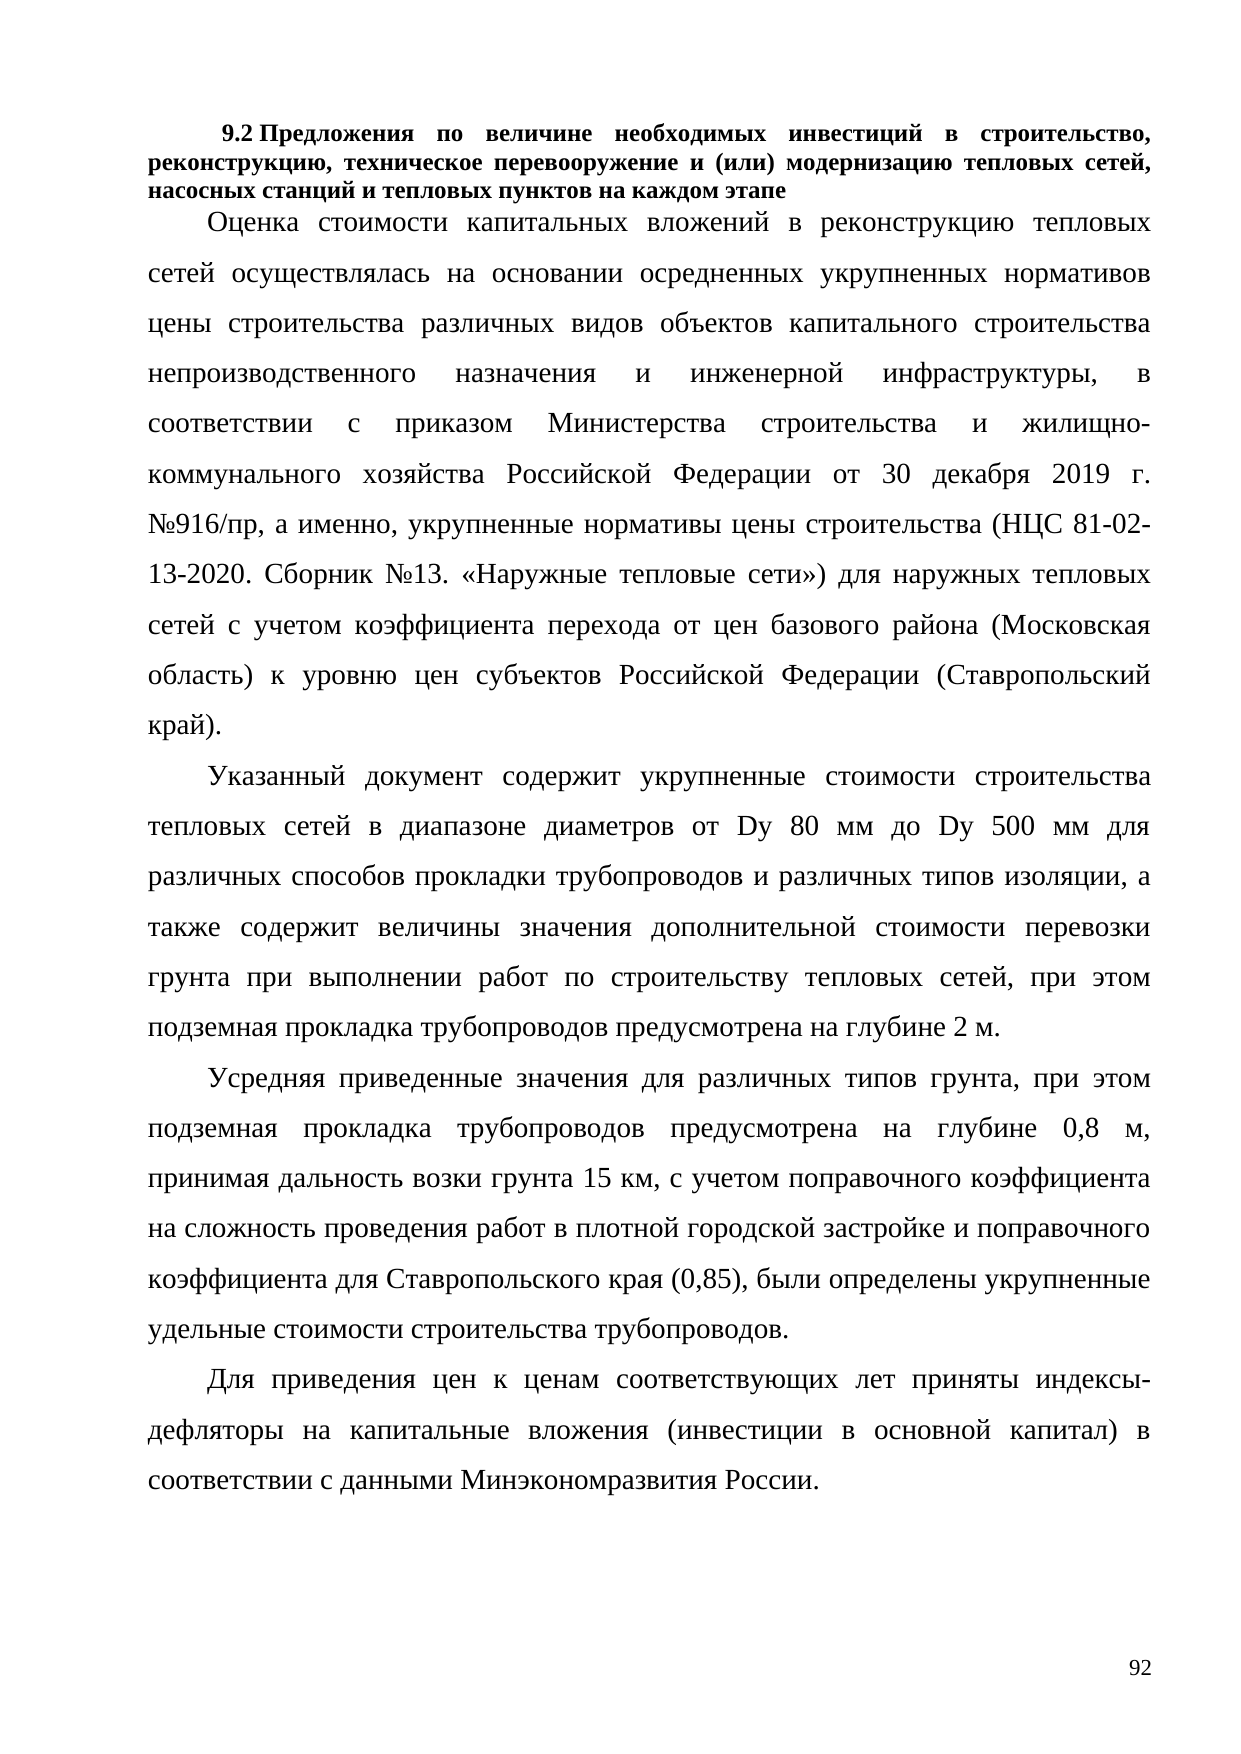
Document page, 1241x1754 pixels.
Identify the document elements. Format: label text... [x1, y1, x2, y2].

subtitle Предложения по величине необходимых инвестиций в строительство, реконструкцию, техническое перевооружение и (или) модернизацию тепловых сетей, насосных станций и тепловых пунктов на каждом этапе [148, 118, 1152, 204]
text Для приведения цен к ценам соответствующих лет приняты индексы-дефляторы на капитальные вложения (инвестиции в основной капитал) в соответствии с данными Минэкономразвития России. [148, 1362, 1152, 1496]
text Указанный документ содержит укрупненные стоимости строительства тепловых сетей в диапазоне диаметров от Dу 80 мм до Dу 500 мм для различных способов прокладки трубопроводов и различных типов изоляции, а также содержит величины значения дополнительной стоимости перевозки грунта при выполнении работ по строительству тепловых сетей, при этом подземная прокладка трубопроводов предусмотрена на глубине 2 м. [148, 758, 1152, 1043]
text Оценка стоимости капитальных вложений в реконструкцию тепловых сетей осуществлялась на основании осредненных укрупненных нормативов цены строительства различных видов объектов капитального строительства непроизводственного назначения и инженерной инфраструктуры, в соответствии с приказом Министерства строительства и жилищно-коммунального хозяйства Российской Федерации от 30 декабря 2019 г. №916/пр, а именно, укрупненные нормативы цены строительства (НЦС 81-02-13-2020. Сборник №13. «Наружные тепловые сети») для наружных тепловых сетей с учетом коэффициента перехода от цен базового района (Московская область) к уровню цен субъектов Российской Федерации (Ставропольский край). [148, 204, 1152, 741]
text Усредняя приведенные значения для различных типов грунта, при этом подземная прокладка трубопроводов предусмотрена на глубине 0,8 м, принимая дальность возки грунта 15 км, с учетом поправочного коэффициента на сложность проведения работ в плотной городской застройке и поправочного коэффициента для Ставропольского края (0,85), были определены укрупненные удельные стоимости строительства трубопроводов. [148, 1060, 1152, 1345]
